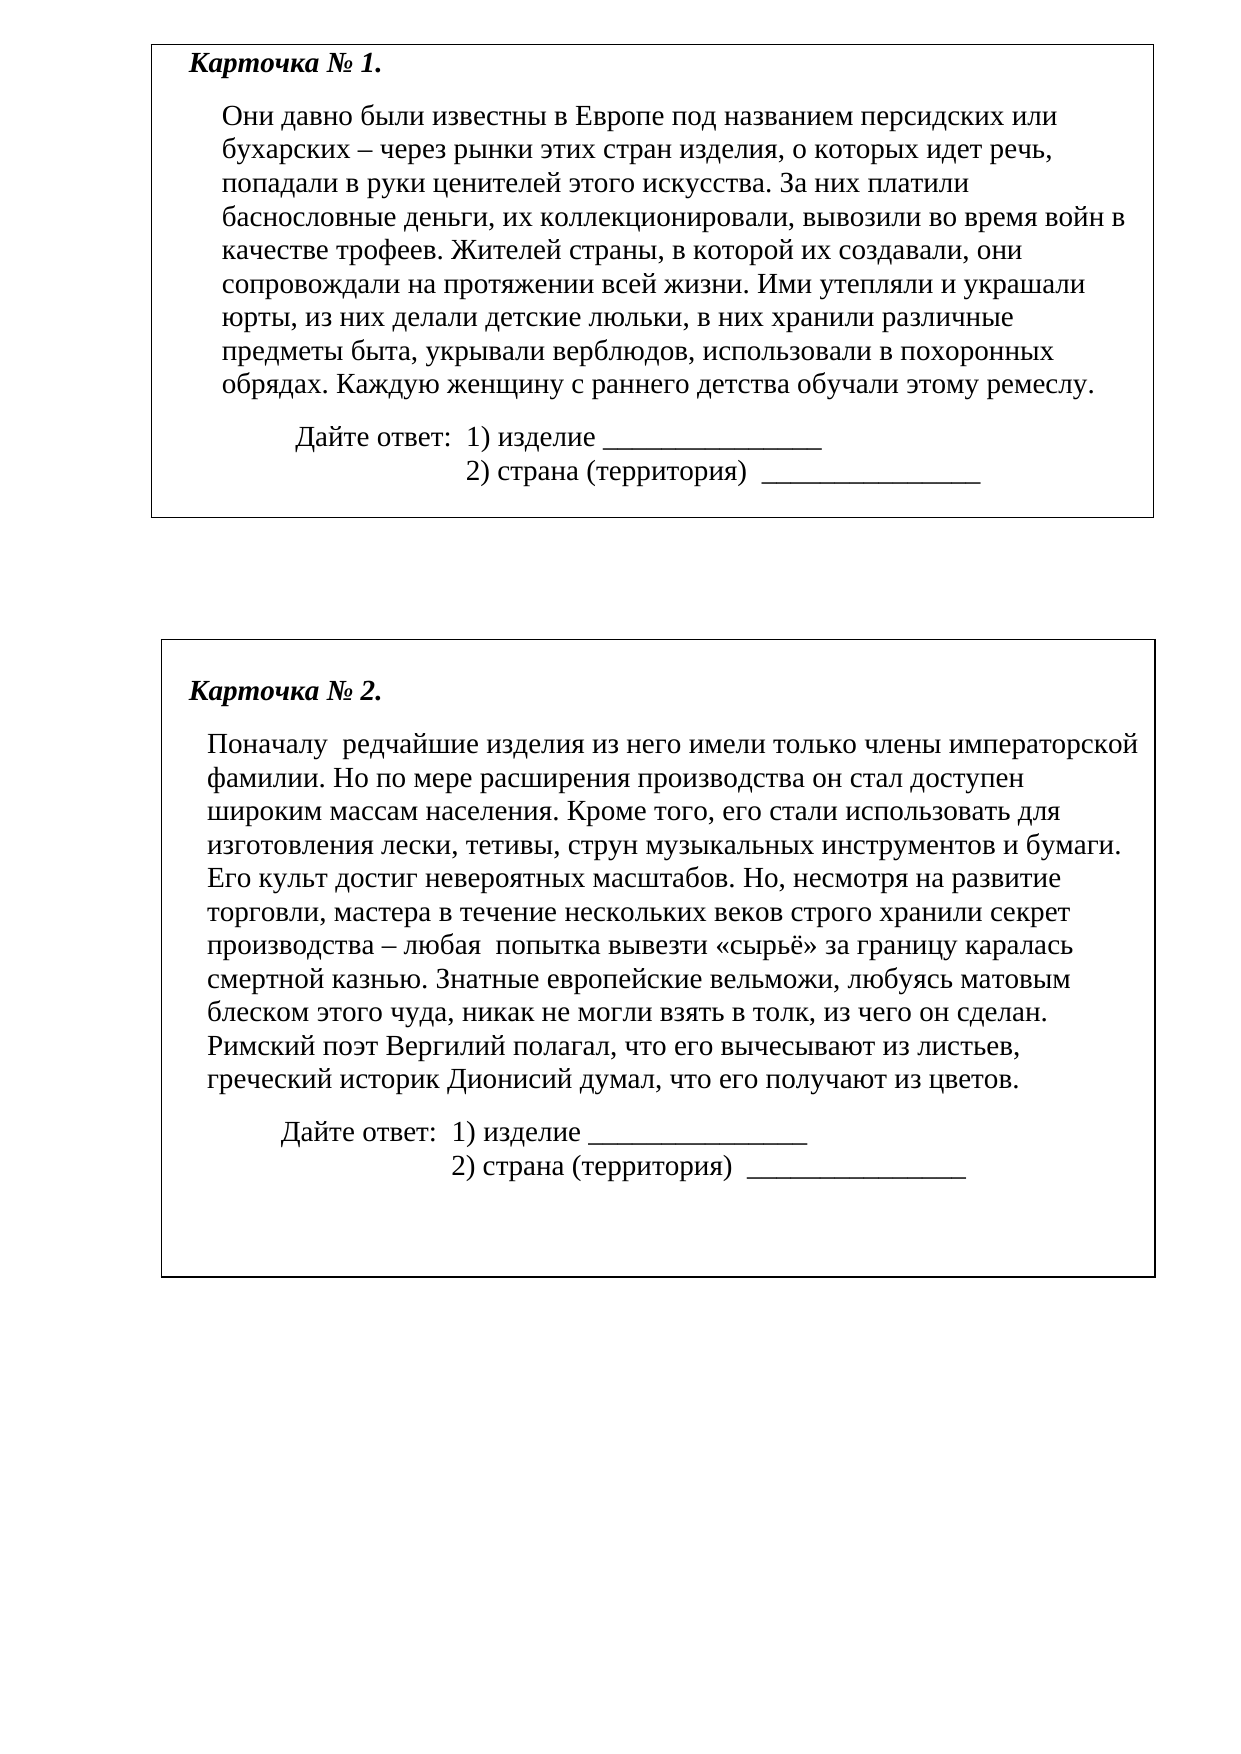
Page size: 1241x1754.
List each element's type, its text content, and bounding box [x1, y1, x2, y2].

table_header Карточка № 2. Поначалу редчайшие изделия из него имели только члены императорской фамилии. Но по мере расширения производства он стал доступен широким массам населения. Кроме того, его стали использовать для изготовления лески, тетивы, струн музыкальных инструментов и бумаги. Его культ достиг невероятных масштабов. Но, несмотря на развитие торговли, мастера в течение нескольких веков строго хранили секрет производства – любая попытка вывезти «сырьё» за границу каралась смертной казнью. Знатные европейские вельможи, любуясь матовым блеском этого чуда, никак не могли взять в толк, из чего он сделан. Римский поэт Вергилий полагал, что его вычесывают из листьев, греческий историк Дионисий думал, что его получают из цветов. Дайте ответ: 1) изделие _______________ 2) страна (территория) _______________ [162, 640, 1154, 1276]
table_header Карточка № 1. Они давно были известны в Европе под названием персидских или бухарских – через рынки этих стран изделия, о которых идет речь, попадали в руки ценителей этого искусства. За них платили баснословные деньги, их коллекционировали, вывозили во время войн в качестве трофеев. Жителей страны, в которой их создавали, они сопровождали на протяжении всей жизни. Ими утепляли и украшали юрты, из них делали детские люльки, в них хранили различные предметы быта, укрывали верблюдов, использовали в похоронных обрядах. Каждую женщину с раннего детства обучали этому ремеслу. Дайте ответ: 1) изделие _______________ 2) страна (территория) _______________ [152, 45, 1153, 517]
